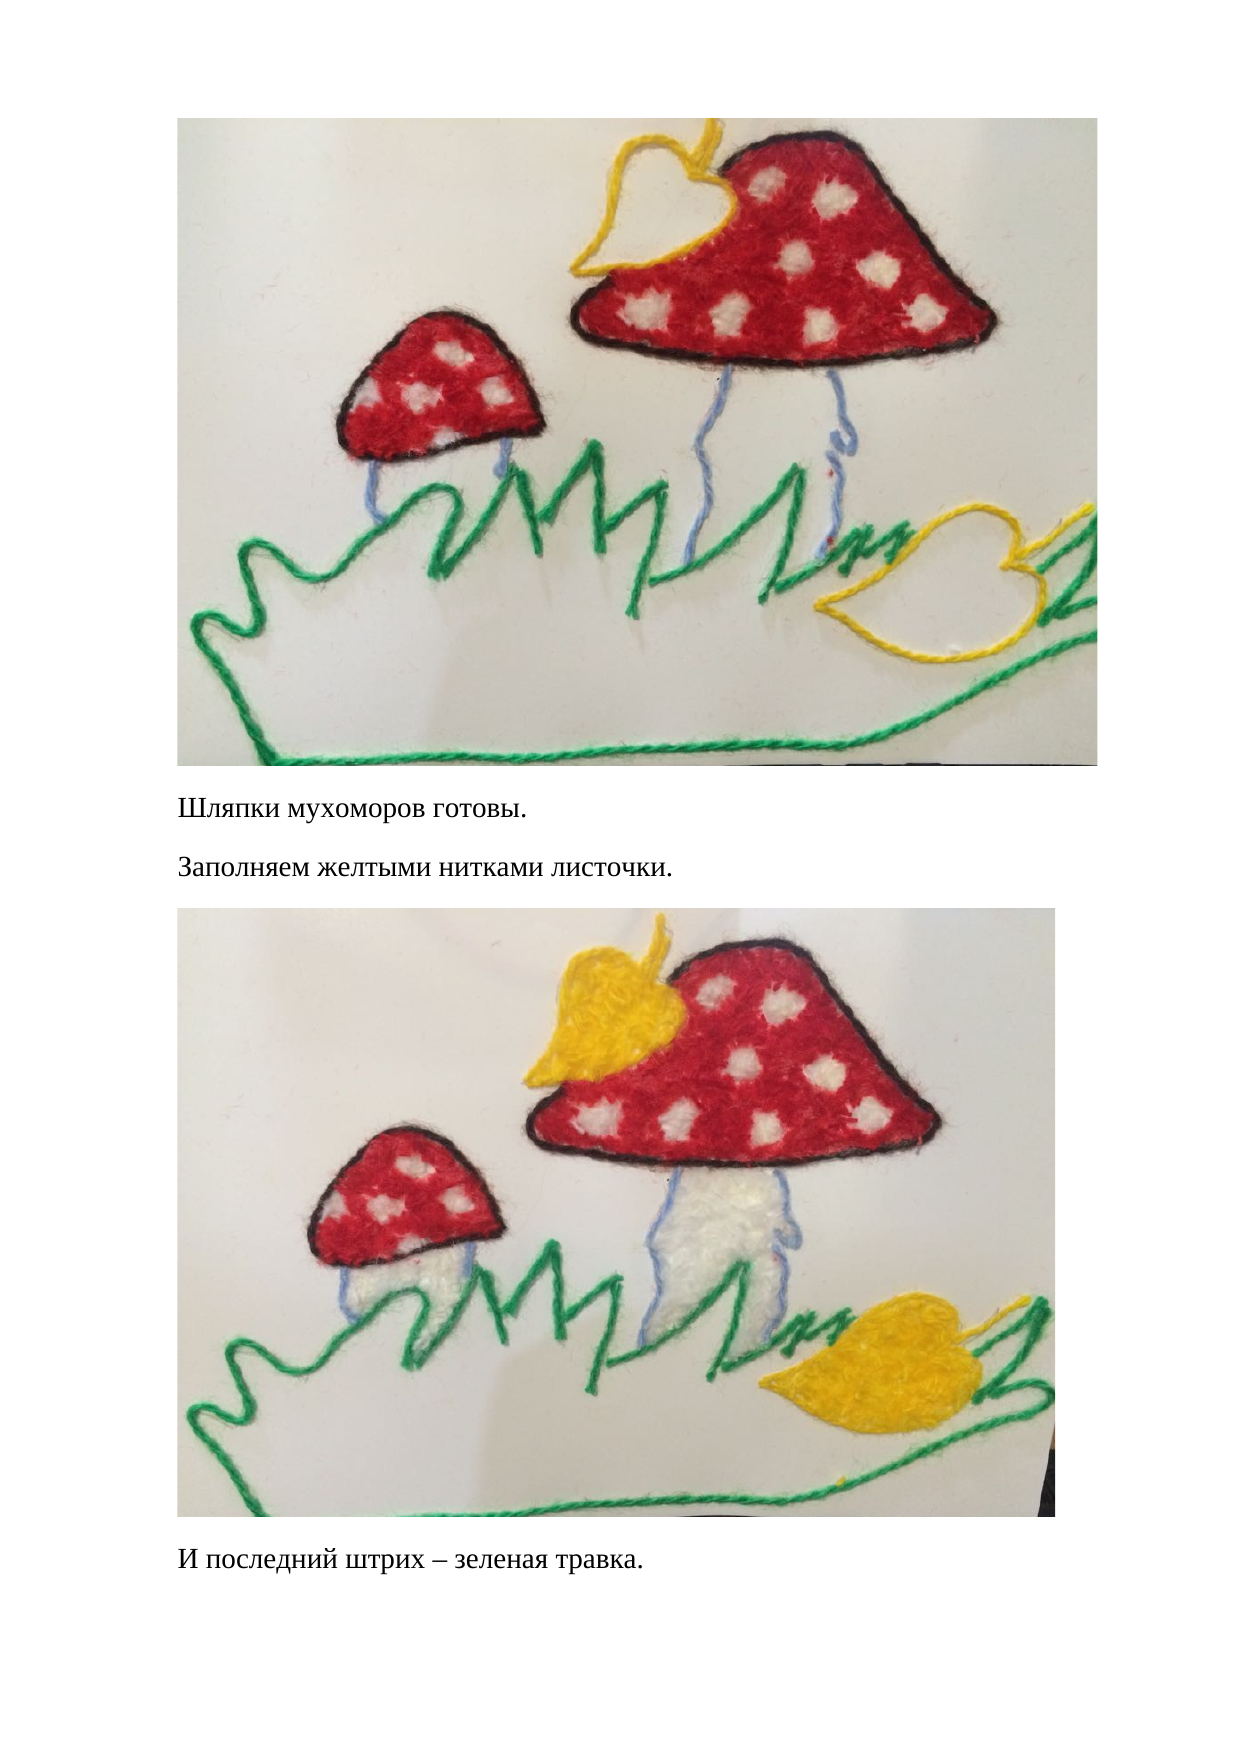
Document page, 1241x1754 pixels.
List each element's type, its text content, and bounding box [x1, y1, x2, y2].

picture [177, 908, 1056, 1517]
text И последний штрих – зеленая травка. [177, 1542, 1152, 1575]
text Шляпки мухоморов готовы. [177, 790, 1152, 823]
picture [177, 118, 1098, 766]
text Заполняем желтыми нитками листочки. [177, 849, 1152, 883]
